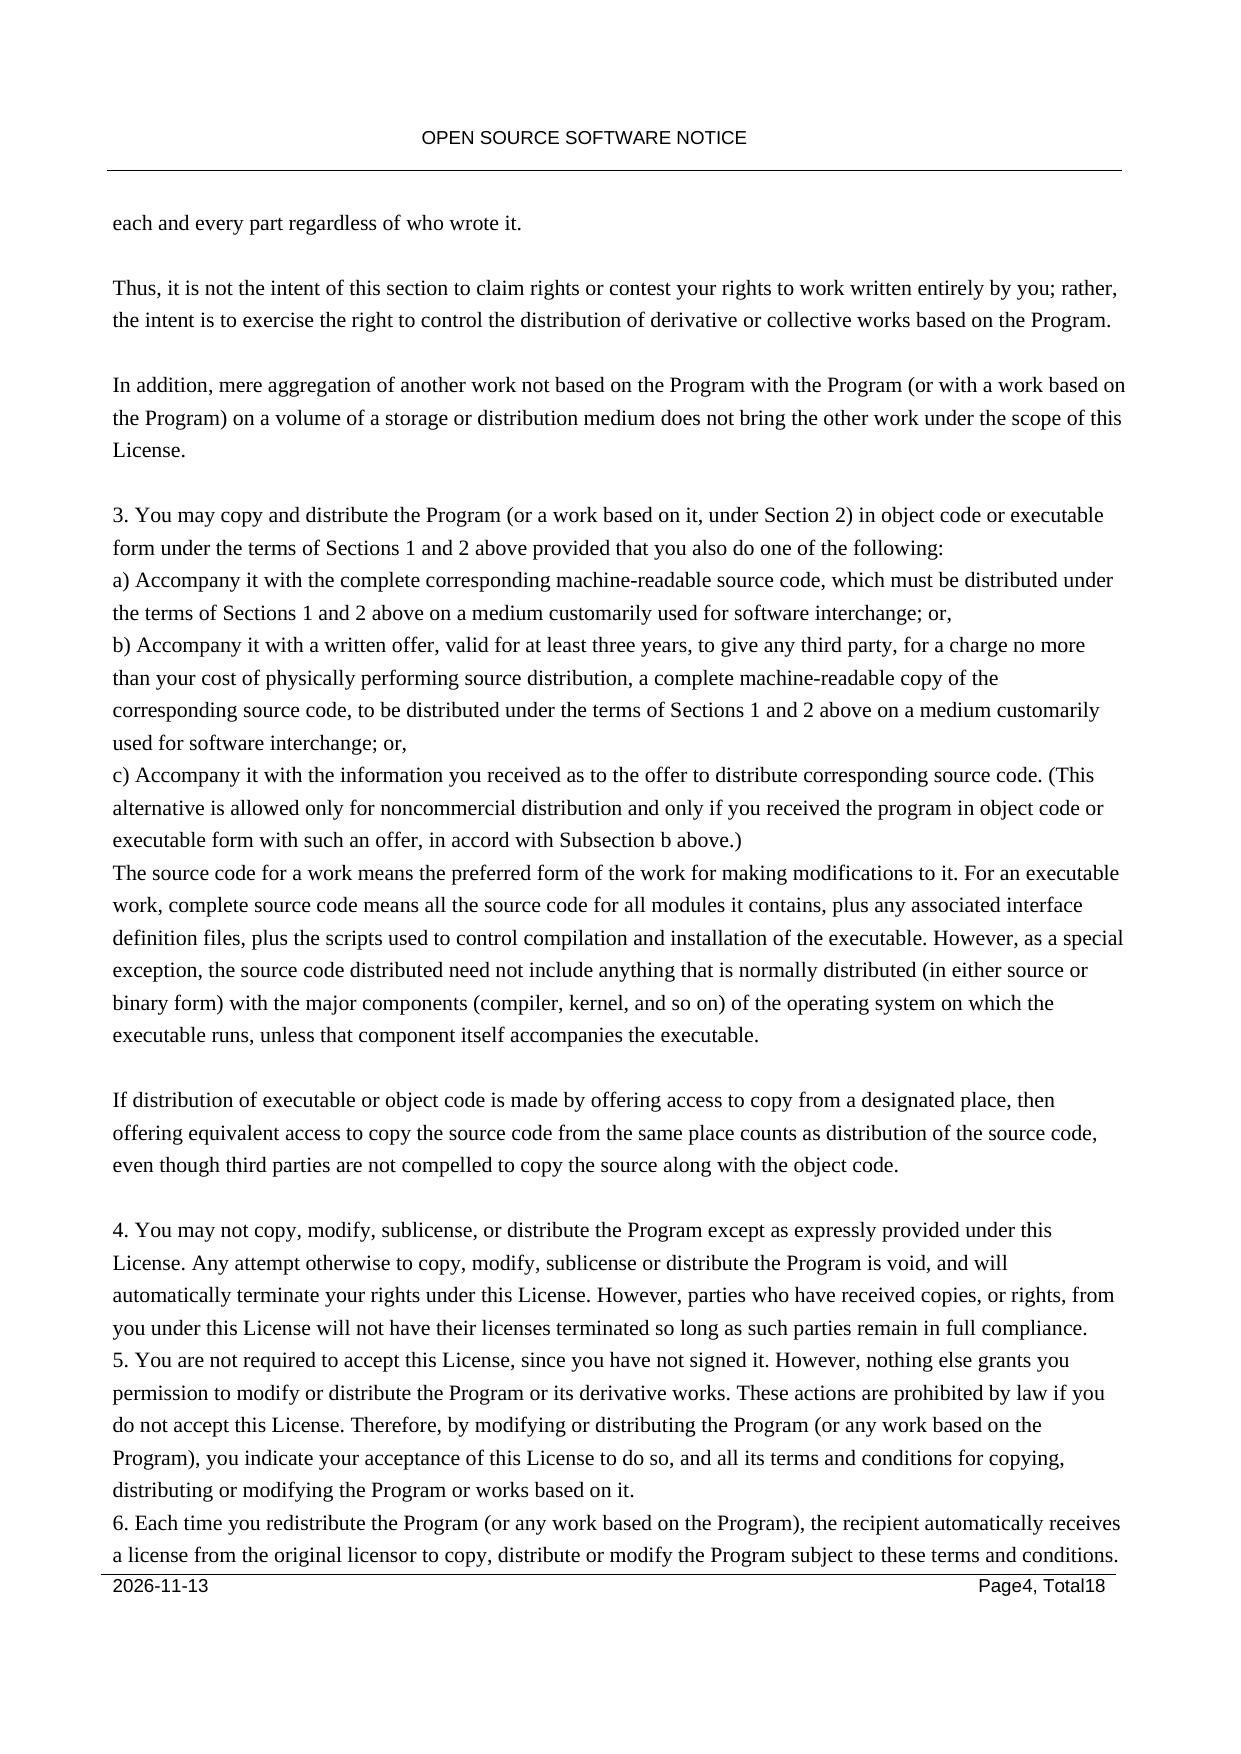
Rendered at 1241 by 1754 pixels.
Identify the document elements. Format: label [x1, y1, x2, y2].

text [112, 206, 1128, 1571]
